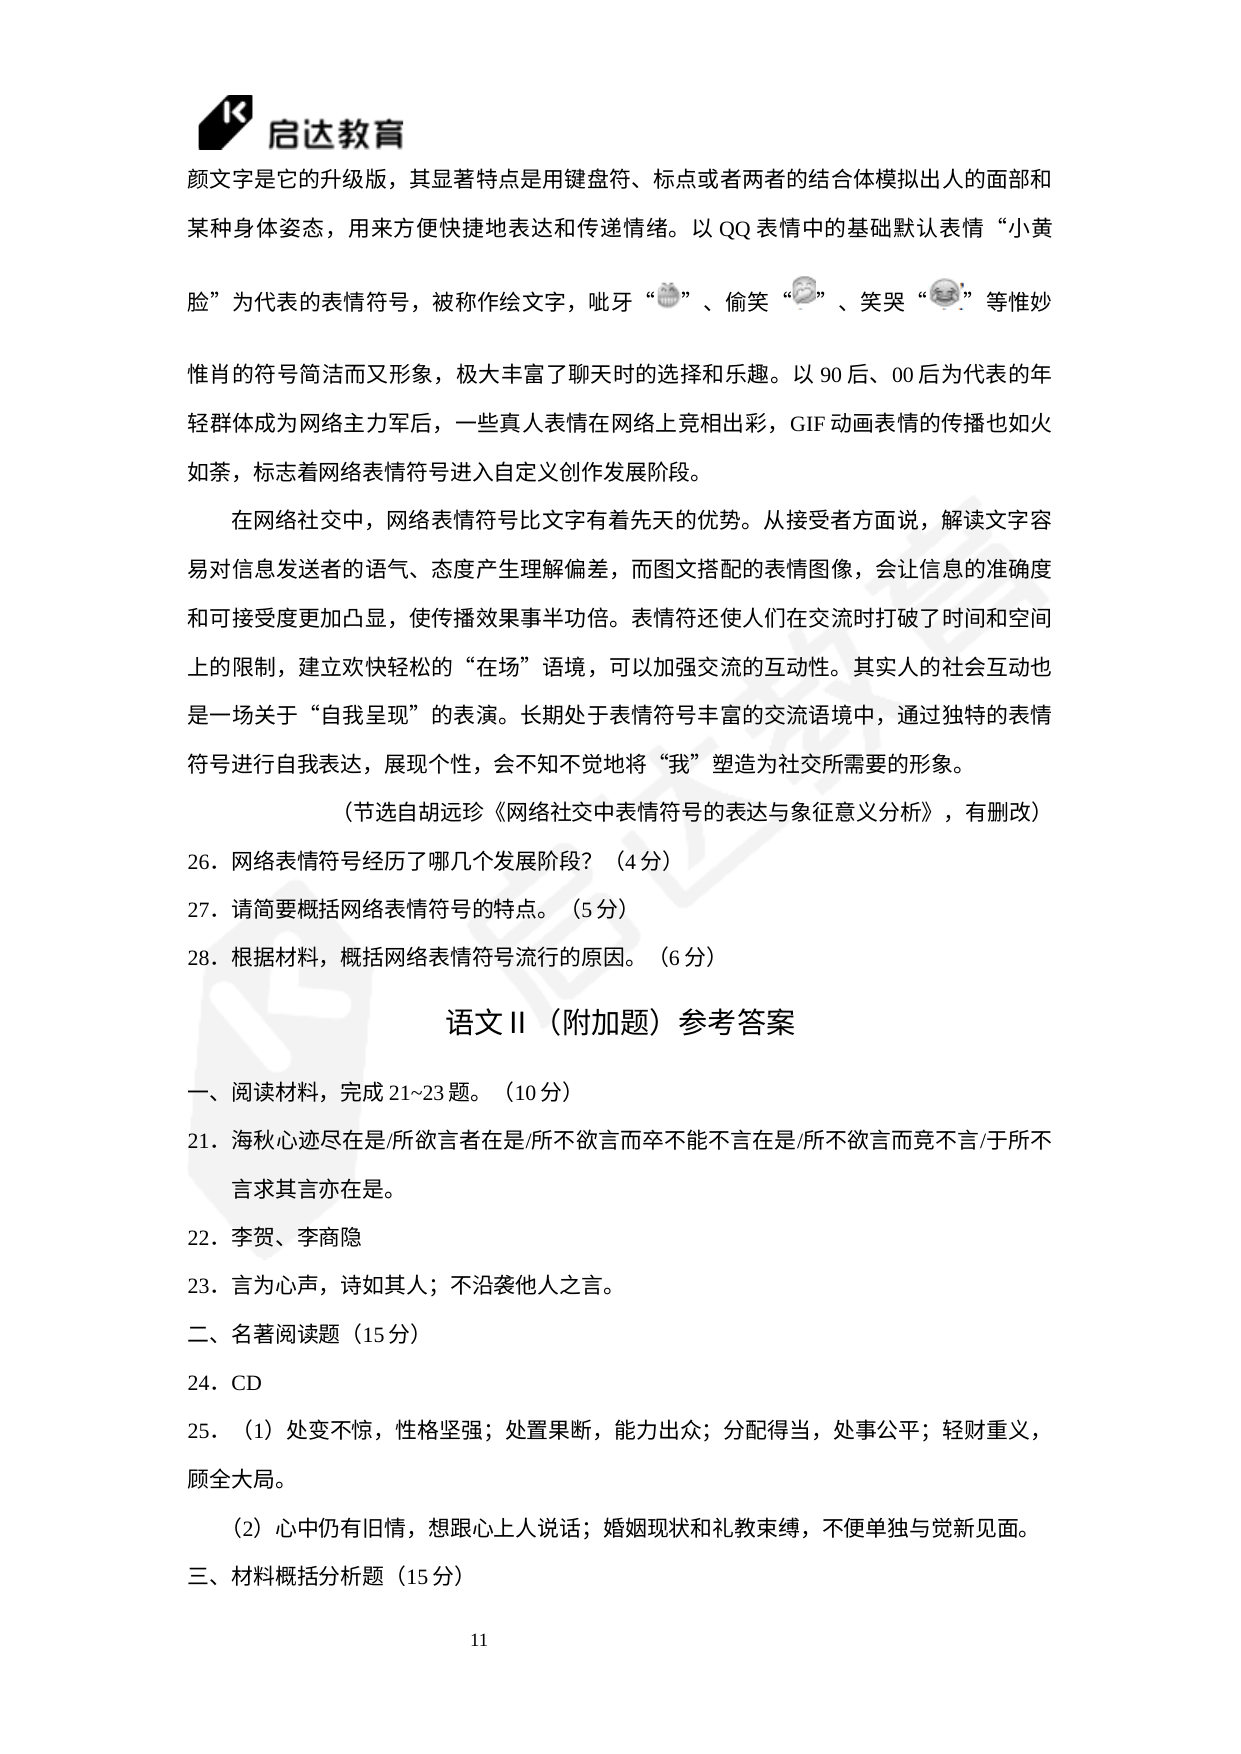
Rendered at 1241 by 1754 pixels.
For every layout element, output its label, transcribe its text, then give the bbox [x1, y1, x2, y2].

text 三、材料概括分析题（15分） [187, 1558, 1053, 1591]
text 28．根据材料，概括网络表情符号流行的原因。（6分） [187, 940, 1053, 972]
text 二、名著阅读题（15分） [187, 1316, 1053, 1349]
text 23．言为心声，诗如其人；不沿袭他人之言。 [187, 1268, 1053, 1301]
picture [198, 95, 404, 150]
text 一、阅读材料，完成21~23题。（10分） [187, 1074, 1053, 1107]
picture [657, 280, 681, 310]
text 21．海秋心迹尽在是/所欲言者在是/所不欲言而卒不能不言在是/所不欲言而竞不言/于所不言求其言亦在是。 [187, 1123, 1053, 1204]
text 22．李贺、李商隐 [187, 1220, 1053, 1252]
text 25．（1）处变不惊，性格坚强；处置果断，能力出众；分配得当，处事公平；轻财重义，顾全大局。 [187, 1413, 1053, 1494]
text 24．CD [187, 1365, 1053, 1397]
picture [927, 277, 964, 310]
text （节选自胡远珍《网络社交中表情符号的表达与象征意义分析》，有删改） [187, 795, 1053, 827]
text 26．网络表情符号经历了哪几个发展阶段？（4分） [187, 843, 1053, 876]
picture [792, 275, 816, 310]
text 在网络社交中，网络表情符号比文字有着先天的优势。从接受者方面说，解读文字容易对信息发送者的语气、态度产生理解偏差，而图文搭配的表情图像，会让信息的准确度和可接受度更加凸显，使传播效果事半功倍。表情符还使人们在交流时打破了时间和空间上的限制，建立欢快轻松的“在场”语境，可以加强交流的互动性。其实人的社会互动也是一场关于“自我呈现”的表演。长期处于表情符号丰富的交流语境中，通过独特的表情符号进行自我表达，展现个性，会不知不觉地将“我”塑造为社交所需要的形象。 [187, 503, 1053, 779]
text （2）心中仍有旧情，想跟心上人说话；婚姻现状和礼教束缚，不便单独与觉新见面。 [187, 1510, 1053, 1543]
text 语文Ⅱ（附加题）参考答案 [187, 988, 1053, 1053]
text 27．请简要概括网络表情符号的特点。（5分） [187, 892, 1053, 924]
